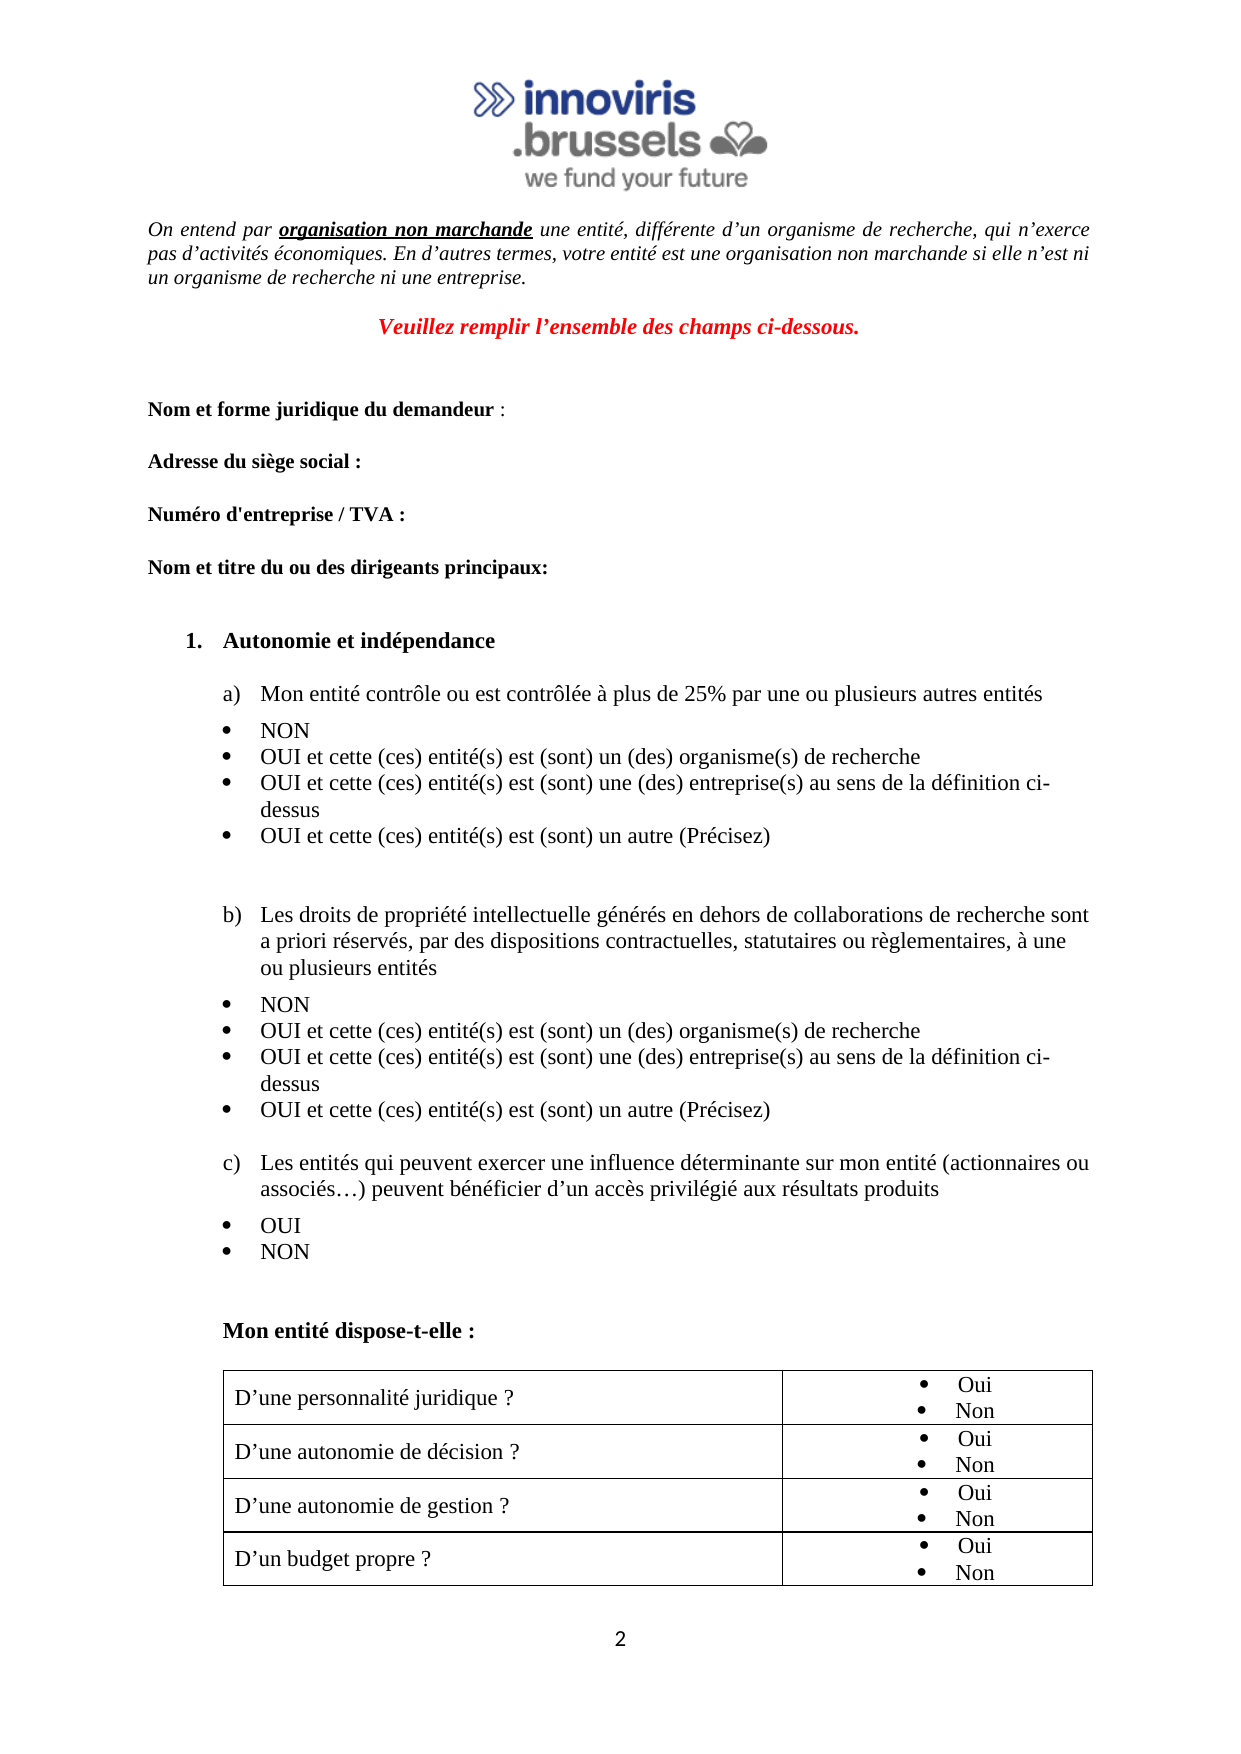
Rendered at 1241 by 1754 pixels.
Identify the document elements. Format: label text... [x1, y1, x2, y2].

list NON [223, 991, 1093, 1017]
table_cell D’une autonomie de décision ? [224, 1425, 782, 1478]
table_cell D’une autonomie de gestion ? [224, 1479, 782, 1531]
list NON [223, 717, 1093, 743]
list OUI et cette (ces) entité(s) est (sont) un (des) organisme(s) de recherche [223, 743, 1093, 769]
text Mon entité dispose-t-elle : [223, 1317, 1093, 1344]
table_cell D’un budget propre ? [224, 1533, 782, 1585]
text Nom et titre du ou des dirigeants principaux: [148, 555, 1093, 579]
list Les entités qui peuvent exercer une influence déterminante sur mon entité (actionnaires ou associés…) peuvent bénéficier d’un accès privilégié aux résultats produits [223, 1149, 1093, 1202]
list Mon entité contrôle ou est contrôlée à plus de 25% par une ou plusieurs autres entités [223, 680, 1093, 706]
list OUI et cette (ces) entité(s) est (sont) un (des) organisme(s) de recherche [223, 1017, 1093, 1043]
list OUI [223, 1212, 1093, 1238]
list Autonomie et indépendance [185, 627, 1093, 654]
table_cell Oui Non [783, 1533, 1092, 1585]
picture [468, 73, 772, 193]
text On entend par organisation non marchande une entité, différente d’un organisme de recherche, qui n’exerce pas d’activités économiques. En d’autres termes, votre entité est une organisation non marchande si elle n’est ni un organisme de recherche ni une entreprise. [148, 217, 1093, 289]
text Numéro d'entreprise / TVA : [148, 502, 1093, 526]
table_header D’une personnalité juridique ? [224, 1371, 782, 1424]
list OUI et cette (ces) entité(s) est (sont) une (des) entreprise(s) au sens de la définition ci-dessus [223, 1043, 1093, 1096]
list OUI et cette (ces) entité(s) est (sont) une (des) entreprise(s) au sens de la définition ci-dessus [223, 769, 1093, 822]
list OUI et cette (ces) entité(s) est (sont) un autre (Précisez) [223, 822, 1093, 848]
text Nom et forme juridique du demandeur : [148, 397, 1093, 421]
text Adresse du siège social : [148, 449, 1093, 473]
text Veuillez remplir l’ensemble des champs ci-dessous. [148, 313, 1093, 339]
table_cell Oui Non [783, 1425, 1092, 1478]
list OUI et cette (ces) entité(s) est (sont) un autre (Précisez) [223, 1096, 1093, 1122]
list Les droits de propriété intellectuelle générés en dehors de collaborations de recherche sont a priori réservés, par des dispositions contractuelles, statutaires ou règlementaires, à une ou plusieurs entités [223, 901, 1093, 980]
list NON [223, 1238, 1093, 1265]
table_header Oui Non [783, 1371, 1092, 1424]
table_cell Oui Non [783, 1479, 1092, 1531]
